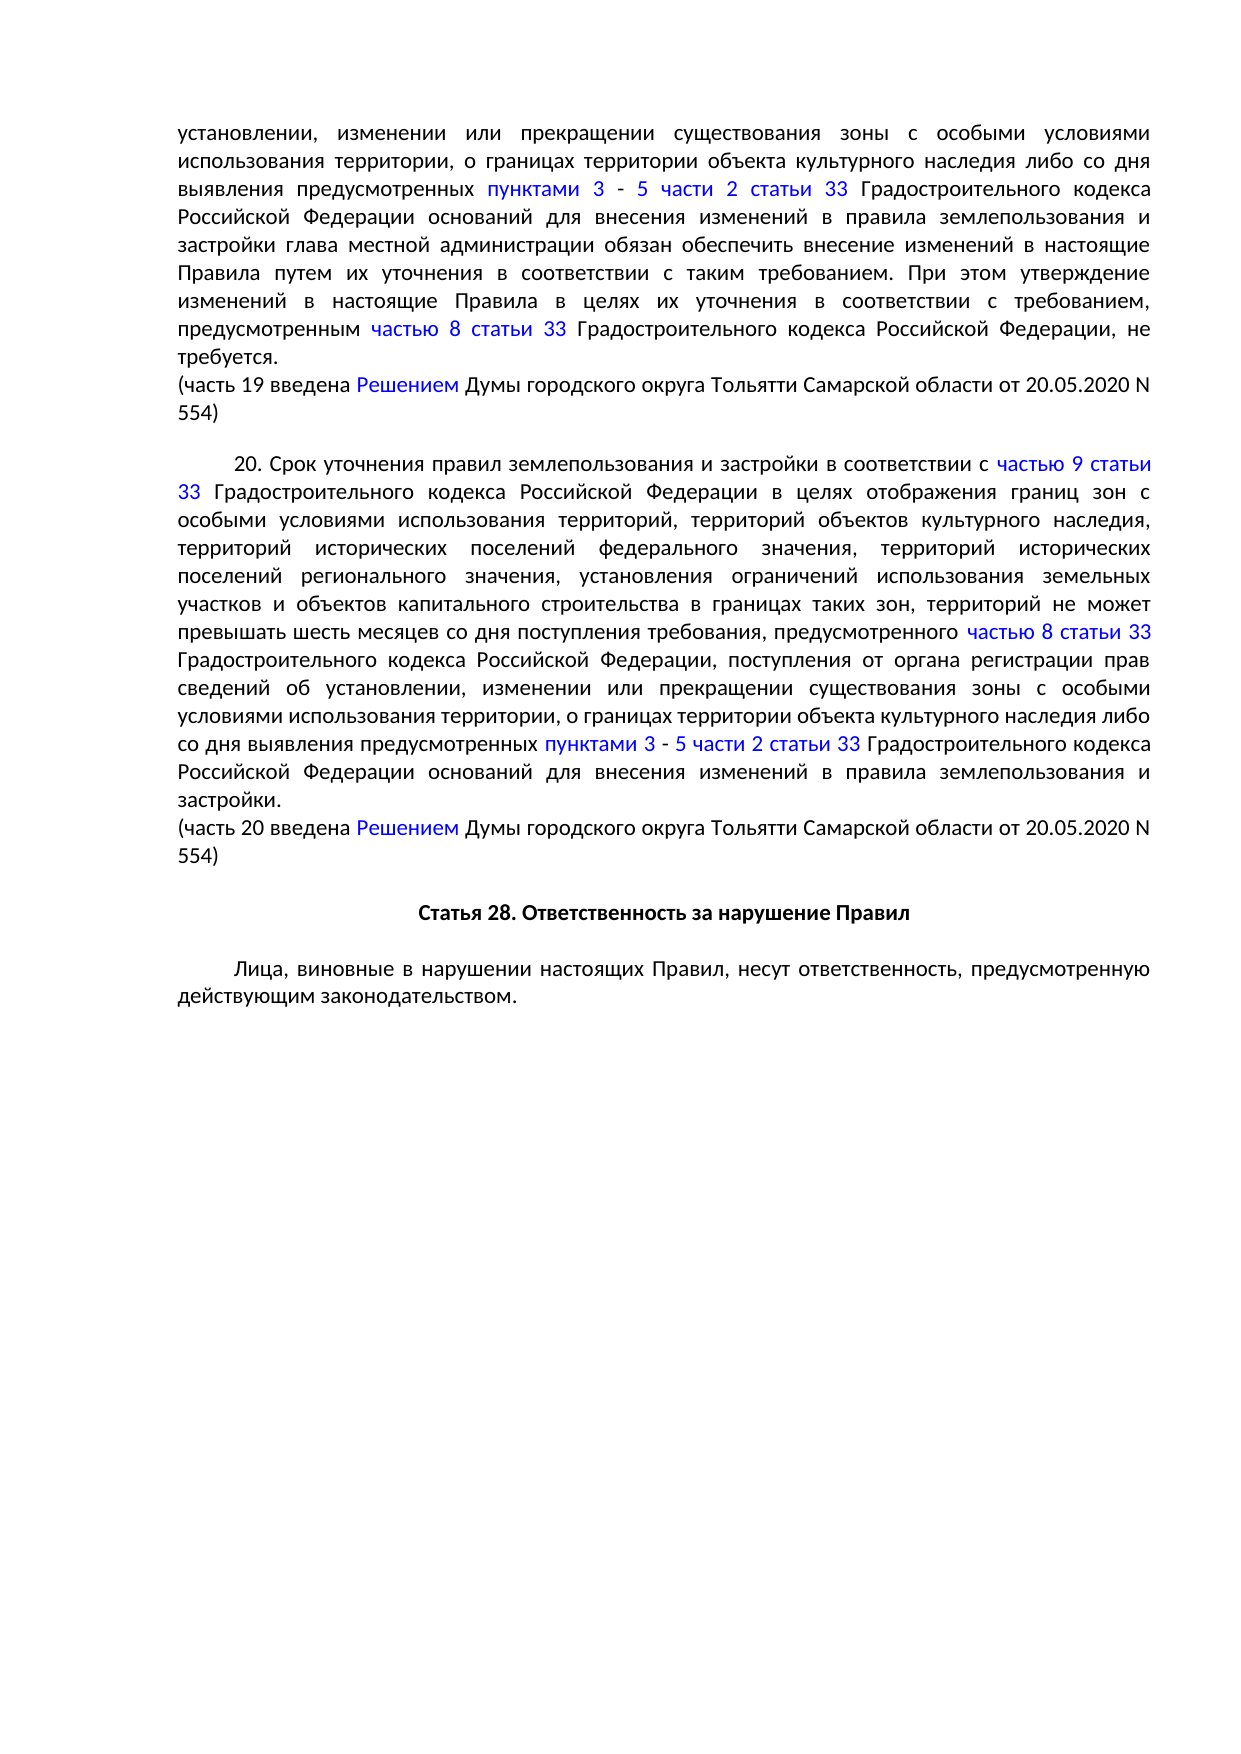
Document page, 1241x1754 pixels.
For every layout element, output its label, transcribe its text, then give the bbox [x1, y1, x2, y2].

text 20. Срок уточнения правил землепользования и застройки в соответствии с частью 9 статьи 33 Градостроительного кодекса Российской Федерации в целях отображения границ зон с особыми условиями использования территорий, территорий объектов культурного наследия, территорий исторических поселений федерального значения, территорий исторических поселений регионального значения, установления ограничений использования земельных участков и объектов капитального строительства в границах таких зон, территорий не может превышать шесть месяцев со дня поступления требования, предусмотренного частью 8 статьи 33 Градостроительного кодекса Российской Федерации, поступления от органа регистрации прав сведений об установлении, изменении или прекращении существования зоны с особыми условиями использования территории, о границах территории объекта культурного наследия либо со дня выявления предусмотренных пунктами 3 - 5 части 2 статьи 33 Градостроительного кодекса Российской Федерации оснований для внесения изменений в правила землепользования и застройки. [177, 449, 1152, 813]
title Статья 28. Ответственность за нарушение Правил [177, 898, 1152, 926]
text Лица, виновные в нарушении настоящих Правил, несут ответственность, предусмотренную действующим законодательством. [177, 954, 1152, 1010]
text (часть 19 введена Решением Думы городского округа Тольятти Самарской области от 20.05.2020 N 554) [177, 370, 1152, 426]
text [177, 118, 1152, 370]
text (часть 20 введена Решением Думы городского округа Тольятти Самарской области от 20.05.2020 N 554) [177, 813, 1152, 869]
